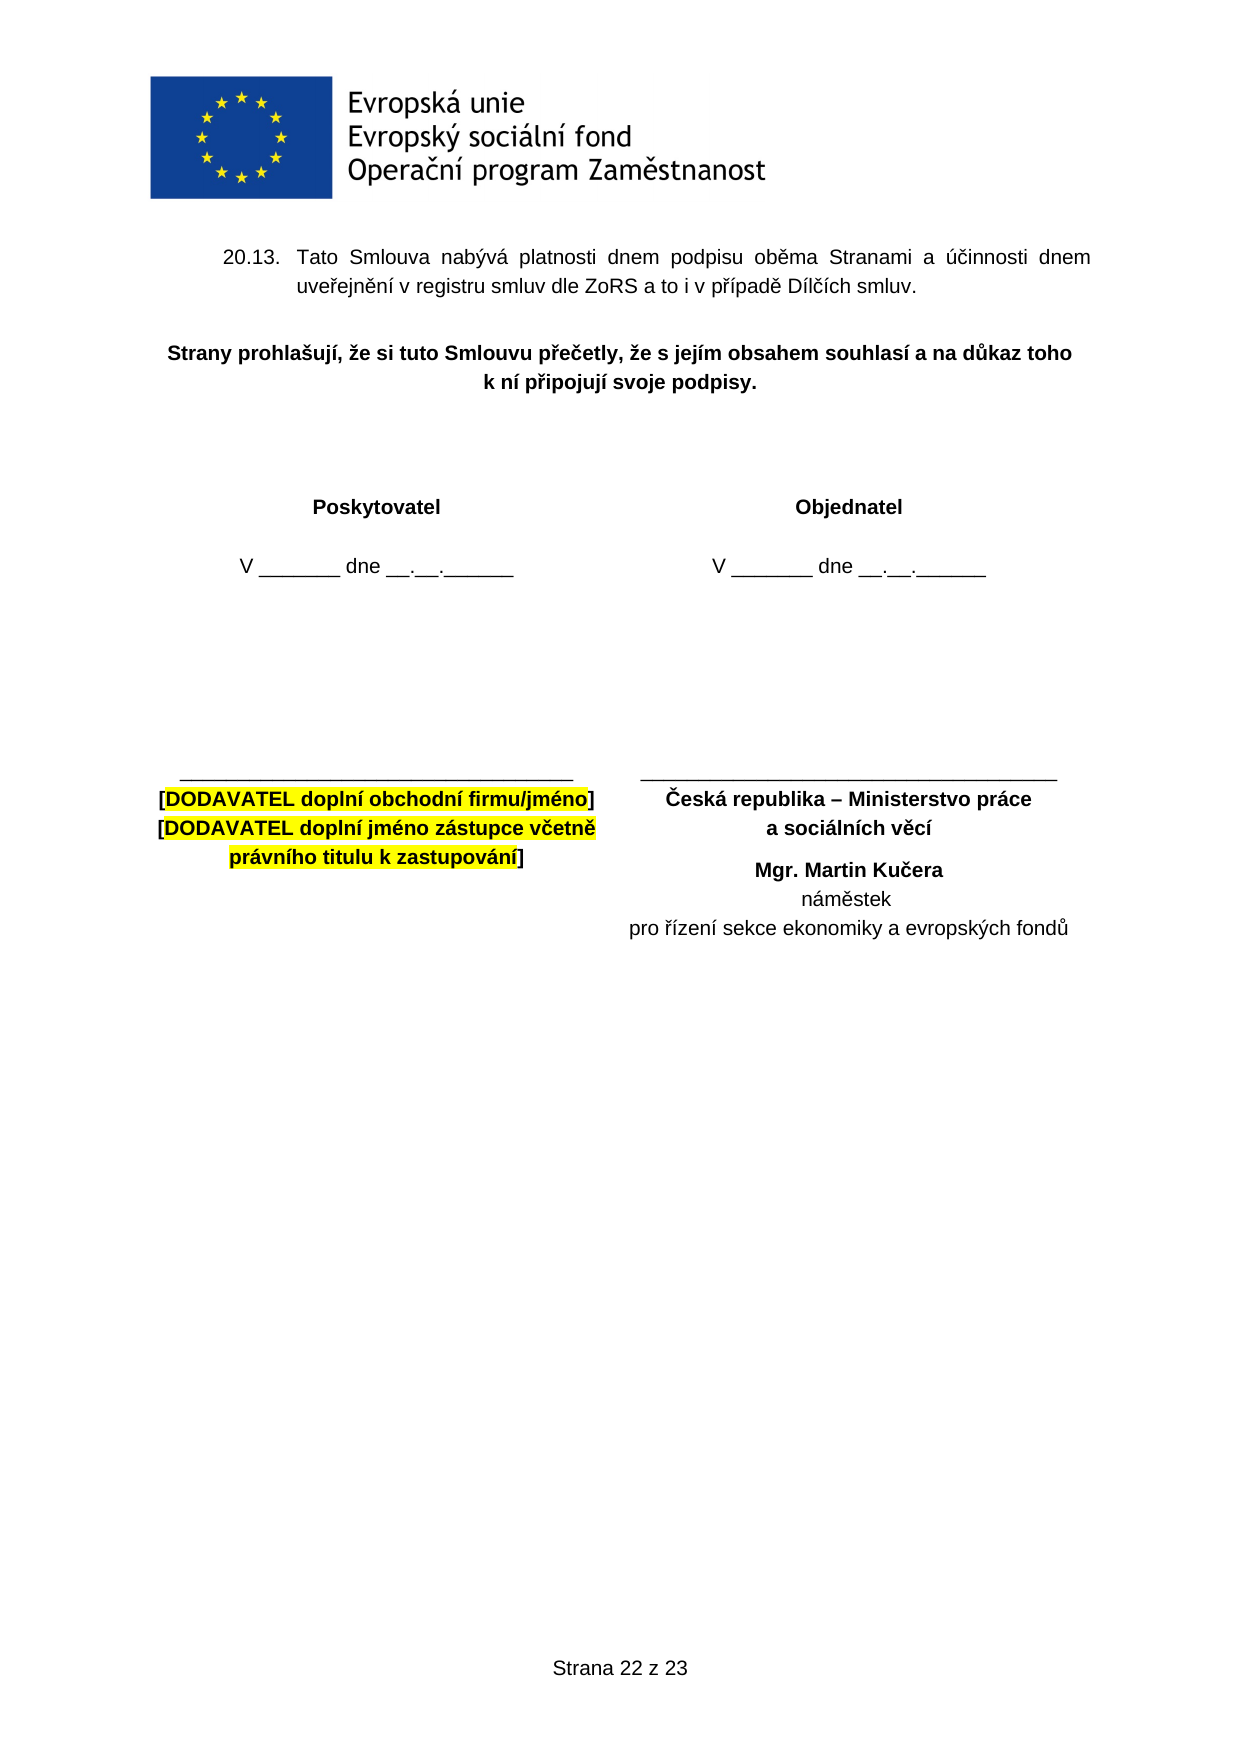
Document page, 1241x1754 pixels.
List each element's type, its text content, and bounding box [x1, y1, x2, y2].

table_cell ____________________________________ Česká republika – Ministerstvo práce a sociálních věcí Mgr. Martin Kučera náměstek pro řízení sekce ekonomiky a evropských fondů [613, 665, 1085, 940]
table_header Objednatel V _______ dne __.__.______ [613, 490, 1085, 665]
picture [147, 73, 766, 202]
table_cell __________________________________ [DODAVATEL doplní obchodní firmu/jméno] [DODAVATEL doplní jméno zástupce včetně právního titulu k zastupování] [140, 665, 613, 940]
subtitle Tato Smlouva nabývá platnosti dnem podpisu oběma Stranami a účinnosti dnem uveřejnění v registru smluv dle ZoRS a to i v případě Dílčích smluv. [223, 240, 1093, 298]
table_header Poskytovatel V _______ dne __.__.______ [140, 490, 613, 665]
text Strany prohlašují, že si tuto Smlouvu přečetly, že s jejím obsahem souhlasí a na důkaz toho k ní připojují svoje podpisy. [148, 336, 1093, 394]
